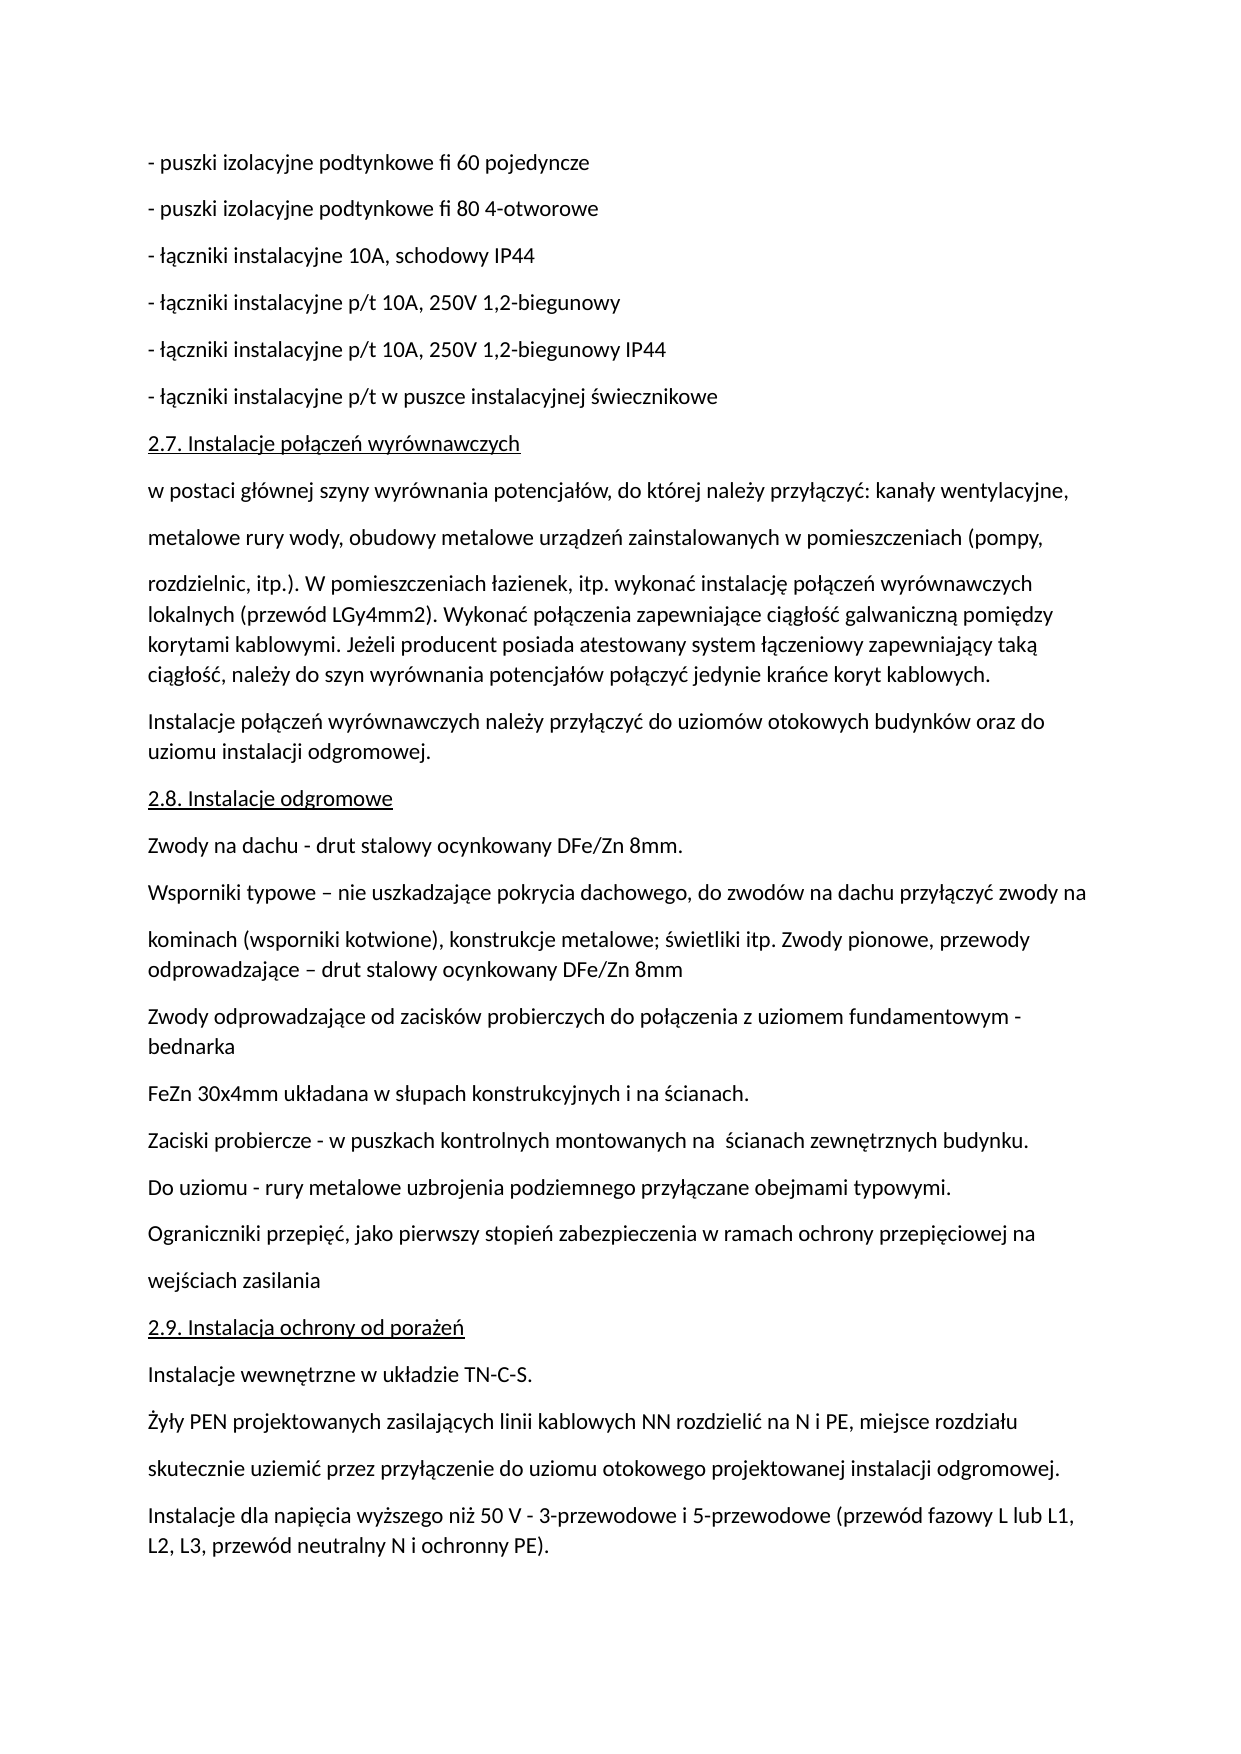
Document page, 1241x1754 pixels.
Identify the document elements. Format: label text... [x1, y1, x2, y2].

text w postaci głównej szyny wyrównania potencjałów, do której należy przyłączyć: kanały wentylacyjne, [148, 476, 1093, 504]
text Instalacje wewnętrzne w układzie TN-C-S. [148, 1360, 1093, 1388]
text - łączniki instalacyjne p/t 10A, 250V 1,2-biegunowy [148, 288, 1093, 316]
text - łączniki instalacyjne p/t 10A, 250V 1,2-biegunowy IP44 [148, 335, 1093, 363]
text 2.7. Instalacje połączeń wyrównawczych [148, 429, 1093, 457]
text Żyły PEN projektowanych zasilających linii kablowych NN rozdzielić na N i PE, miejsce rozdziału [148, 1407, 1093, 1435]
text Ograniczniki przepięć, jako pierwszy stopień zabezpieczenia w ramach ochrony przepięciowej na [148, 1219, 1093, 1247]
text 2.9. Instalacja ochrony od porażeń [148, 1313, 1093, 1341]
text - łączniki instalacyjne p/t w puszce instalacyjnej świecznikowe [148, 382, 1093, 410]
text kominach (wsporniki kotwione), konstrukcje metalowe; świetliki itp. Zwody pionowe, przewody odprowadzające – drut stalowy ocynkowany DFe/Zn 8mm [148, 925, 1093, 983]
text Zaciski probiercze - w puszkach kontrolnych montowanych na ścianach zewnętrznych budynku. [148, 1126, 1093, 1154]
text wejściach zasilania [148, 1266, 1093, 1294]
text Instalacje połączeń wyrównawczych należy przyłączyć do uziomów otokowych budynków oraz do uziomu instalacji odgromowej. [148, 707, 1093, 765]
text Zwody na dachu - drut stalowy ocynkowany DFe/Zn 8mm. [148, 831, 1093, 859]
text skutecznie uziemić przez przyłączenie do uziomu otokowego projektowanej instalacji odgromowej. [148, 1454, 1093, 1482]
text Wsporniki typowe – nie uszkadzające pokrycia dachowego, do zwodów na dachu przyłączyć zwody na [148, 878, 1093, 906]
text FeZn 30x4mm układana w słupach konstrukcyjnych i na ścianach. [148, 1079, 1093, 1107]
text rozdzielnic, itp.). W pomieszczeniach łazienek, itp. wykonać instalację połączeń wyrównawczych lokalnych (przewód LGy4mm2). Wykonać połączenia zapewniające ciągłość galwaniczną pomiędzy korytami kablowymi. Jeżeli producent posiada atestowany system łączeniowy zapewniający taką ciągłość, należy do szyn wyrównania potencjałów połączyć jedynie krańce koryt kablowych. [148, 569, 1093, 688]
text - łączniki instalacyjne 10A, schodowy IP44 [148, 241, 1093, 269]
text Instalacje dla napięcia wyższego niż 50 V - 3-przewodowe i 5-przewodowe (przewód fazowy L lub L1, L2, L3, przewód neutralny N i ochronny PE). [148, 1501, 1093, 1559]
text Do uziomu - rury metalowe uzbrojenia podziemnego przyłączane obejmami typowymi. [148, 1173, 1093, 1201]
text 2.8. Instalacje odgromowe [148, 784, 1093, 812]
text - puszki izolacyjne podtynkowe fi 80 4-otworowe [148, 194, 1093, 222]
text - puszki izolacyjne podtynkowe fi 60 pojedyncze [148, 148, 1093, 176]
text Zwody odprowadzające od zacisków probierczych do połączenia z uziomem fundamentowym - bednarka [148, 1002, 1093, 1060]
text metalowe rury wody, obudowy metalowe urządzeń zainstalowanych w pomieszczeniach (pompy, [148, 523, 1093, 551]
